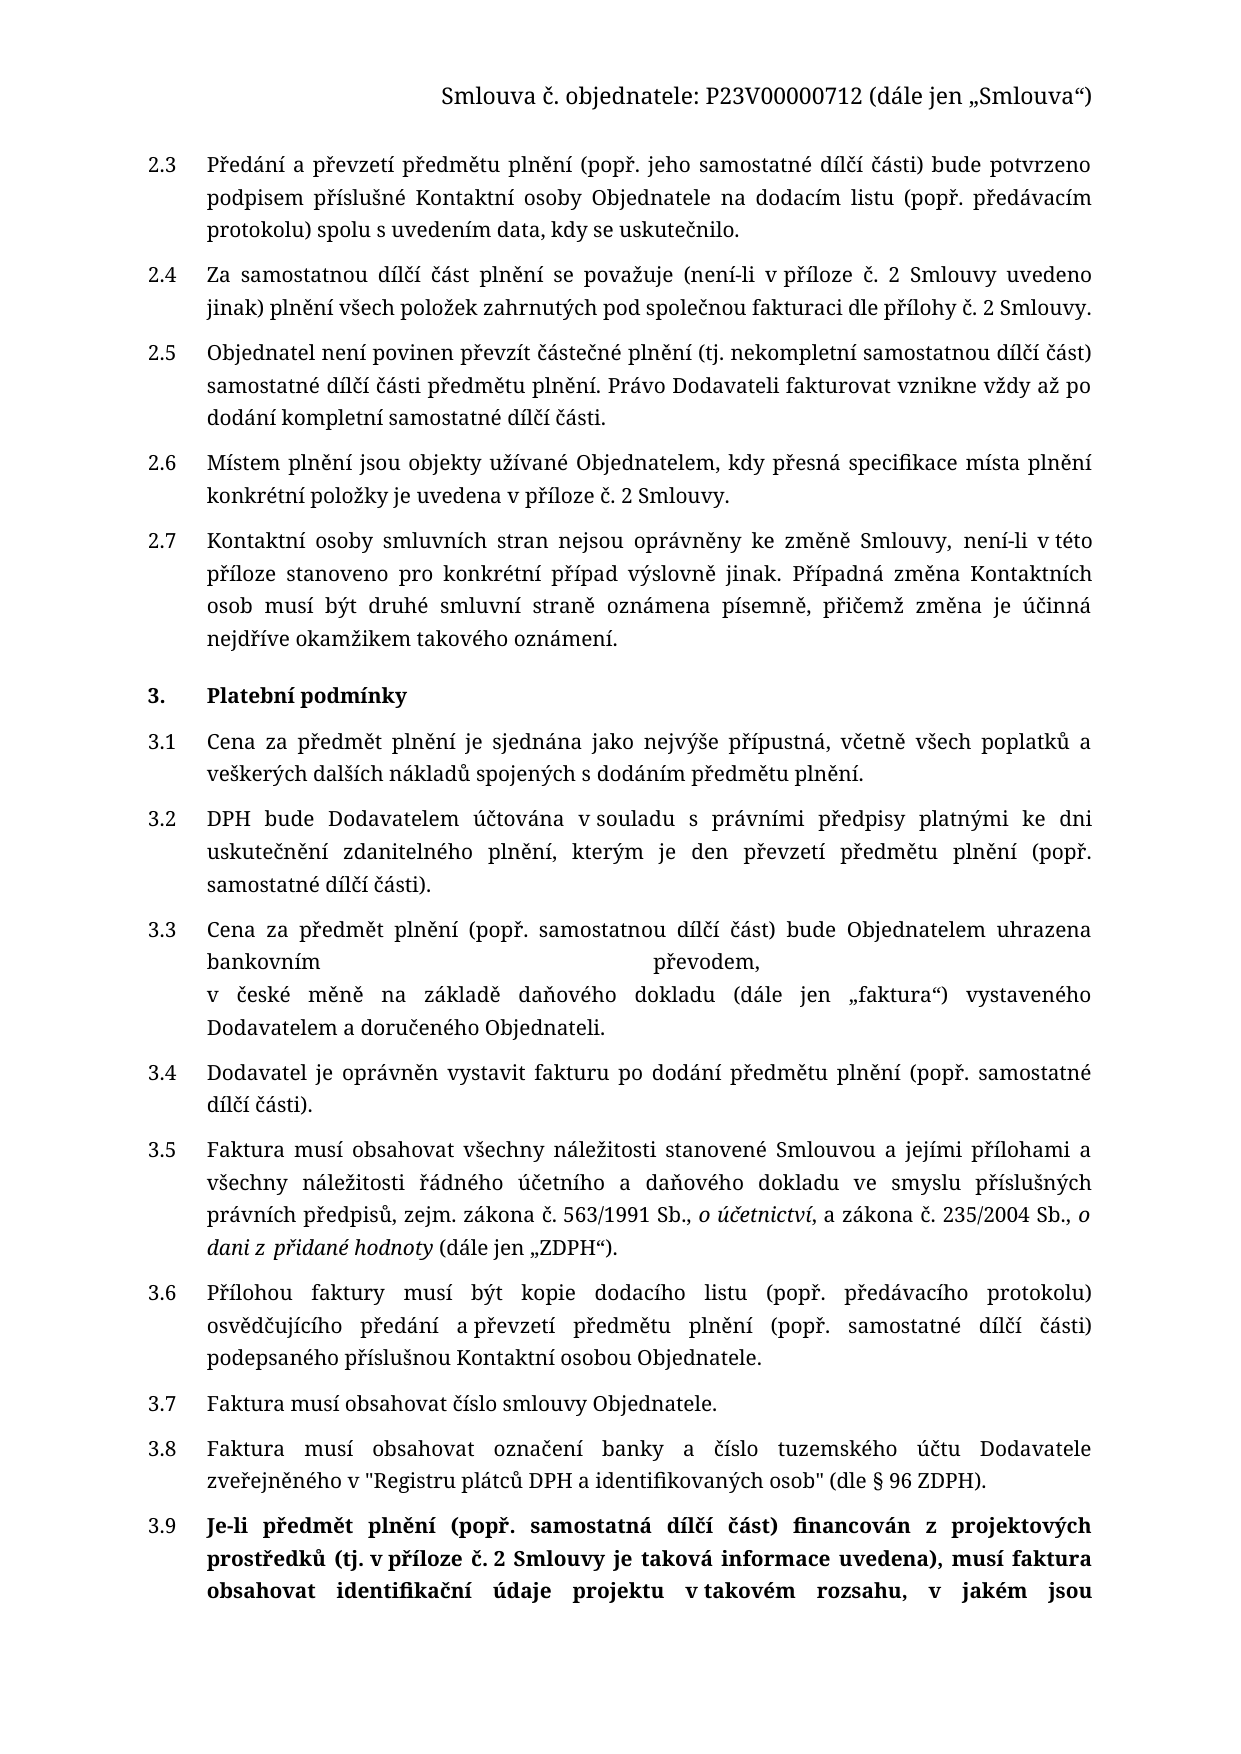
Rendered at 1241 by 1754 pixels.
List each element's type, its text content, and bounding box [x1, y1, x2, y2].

list Faktura musí obsahovat všechny náležitosti stanovené Smlouvou a jejími přílohami a všechny náležitosti řádného účetního a daňového dokladu ve smyslu příslušných právních předpisů, zejm. zákona č. 563/1991 Sb., o účetnictví, a zákona č. 235/2004 Sb., o dani z přidané hodnoty (dále jen „ZDPH“). [148, 1135, 1093, 1262]
list Kontaktní osoby smluvních stran nejsou oprávněny ke změně Smlouvy, není-li v této příloze stanoveno pro konkrétní případ výslovně jinak. Případná změna Kontaktních osob musí být druhé smluvní straně oznámena písemně, přičemž změna je účinná nejdříve okamžikem takového oznámení. [148, 526, 1093, 652]
list Cena za předmět plnění (popř. samostatnou dílčí část) bude Objednatelem uhrazena bankovním převodem, v české měně na základě daňového dokladu (dále jen „faktura“) vystaveného Dodavatelem a doručeného Objednateli. [148, 915, 1093, 1041]
list Dodavatel je oprávněn vystavit fakturu po dodání předmětu plnění (popř. samostatné dílčí části). [148, 1058, 1093, 1119]
list Přílohou faktury musí být kopie dodacího listu (popř. předávacího protokolu) osvědčujícího předání a převzetí předmětu plnění (popř. samostatné dílčí části) podepsaného příslušnou Kontaktní osobou Objednatele. [148, 1278, 1093, 1372]
list Faktura musí obsahovat číslo smlouvy Objednatele. [148, 1389, 1093, 1417]
list Objednatel není povinen převzít částečné plnění (tj. nekompletní samostatnou dílčí část) samostatné dílčí části předmětu plnění. Právo Dodavateli fakturovat vznikne vždy až po dodání kompletní samostatné dílčí části. [148, 338, 1093, 432]
list DPH bude Dodavatelem účtována v souladu s právními předpisy platnými ke dni uskutečnění zdanitelného plnění, kterým je den převzetí předmětu plnění (popř. samostatné dílčí části). [148, 804, 1093, 898]
list Platební podmínky [148, 682, 1093, 710]
list Cena za předmět plnění je sjednána jako nejvýše přípustná, včetně všech poplatků a veškerých dalších nákladů spojených s dodáním předmětu plnění. [148, 727, 1093, 788]
list Faktura musí obsahovat označení banky a číslo tuzemského účtu Dodavatele zveřejněného v "Registru plátců DPH a identifikovaných osob" (dle § 96 ZDPH). [148, 1434, 1093, 1495]
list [148, 1511, 1093, 1605]
list Předání a převzetí předmětu plnění (popř. jeho samostatné dílčí části) bude potvrzeno podpisem příslušné Kontaktní osoby Objednatele na dodacím listu (popř. předávacím protokolu) spolu s uvedením data, kdy se uskutečnilo. [148, 150, 1093, 244]
list Místem plnění jsou objekty užívané Objednatelem, kdy přesná specifikace místa plnění konkrétní položky je uvedena v příloze č. 2 Smlouvy. [148, 448, 1093, 509]
list Za samostatnou dílčí část plnění se považuje (není-li v příloze č. 2 Smlouvy uvedeno jinak) plnění všech položek zahrnutých pod společnou fakturaci dle přílohy č. 2 Smlouvy. [148, 261, 1093, 322]
